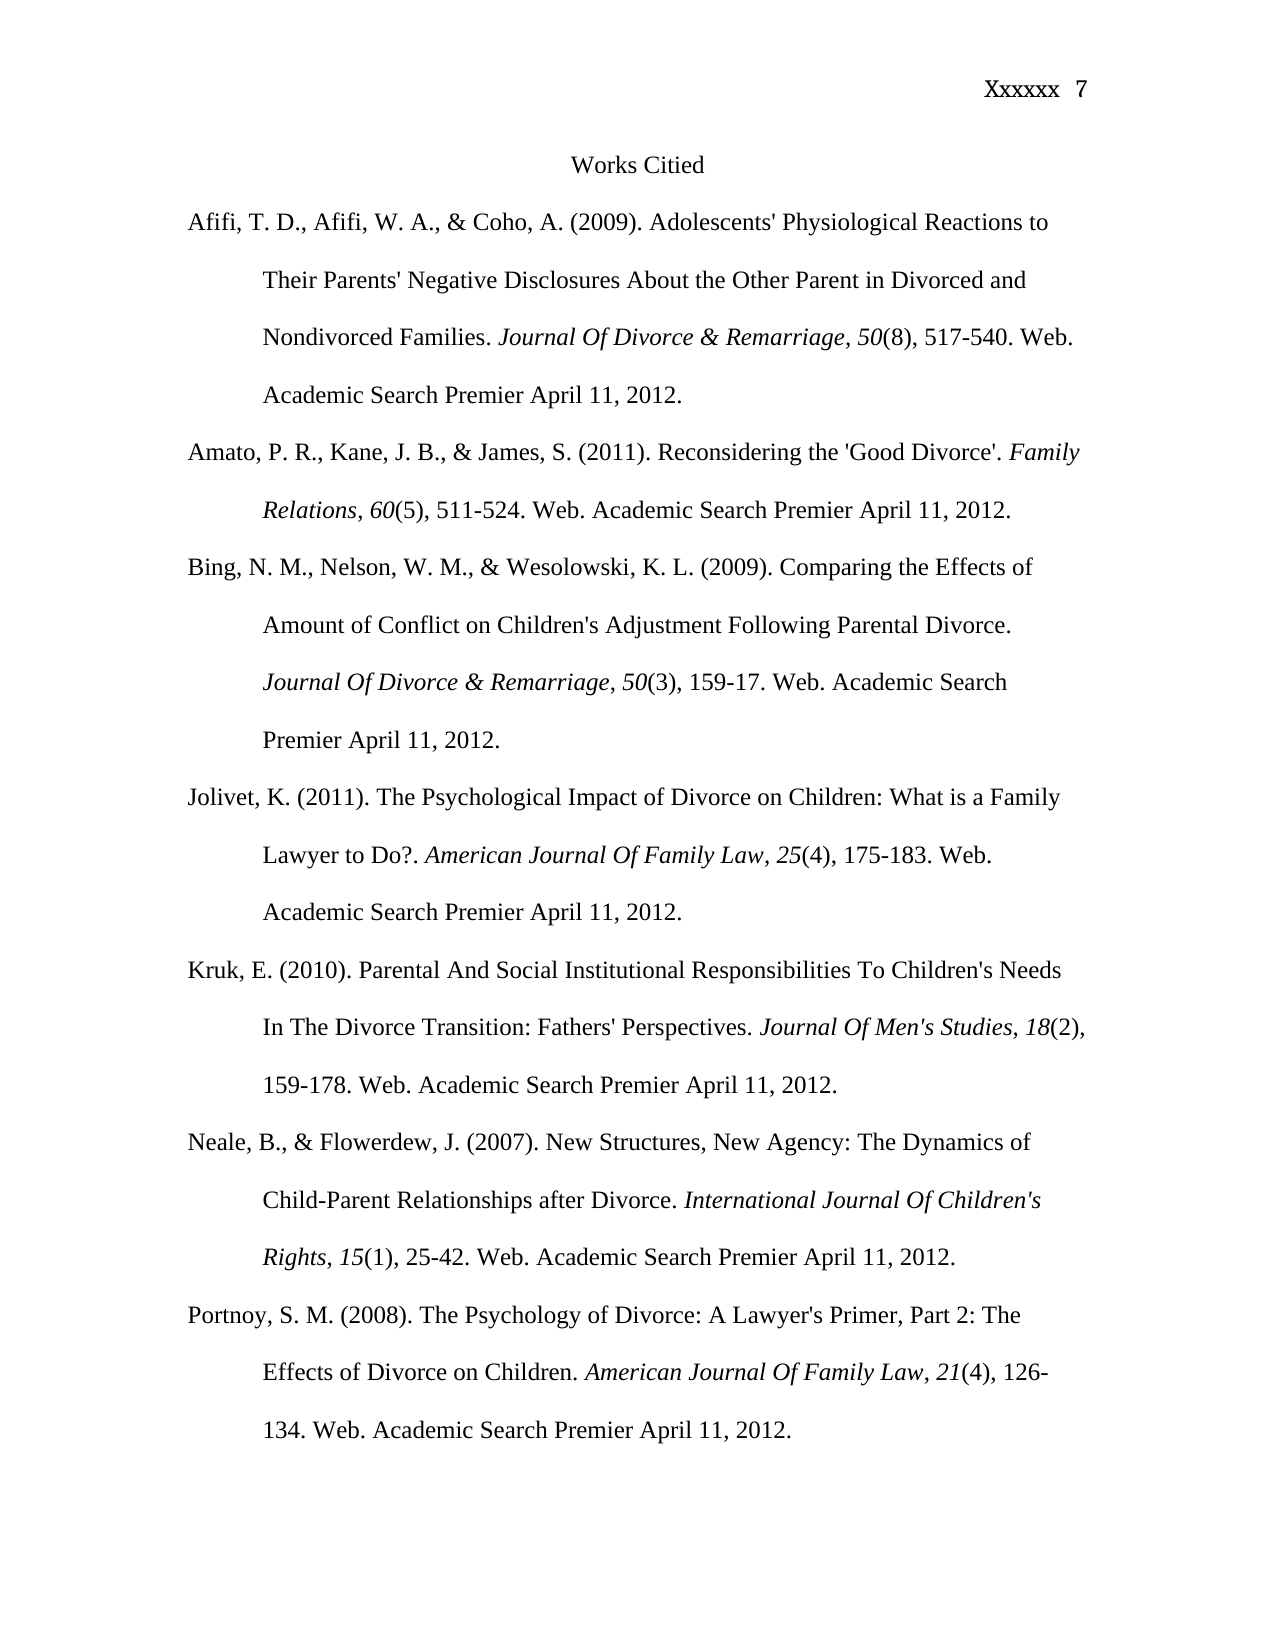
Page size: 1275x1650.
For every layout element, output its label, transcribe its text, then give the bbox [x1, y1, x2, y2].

text Relations, 60(5), 511-524. Web. Academic Search Premier April 11, 2012. [187, 495, 1087, 524]
text Works Citied [187, 150, 1087, 179]
text Neale, B., & Flowerdew, J. (2007). New Structures, New Agency: The Dynamics of [187, 1127, 1087, 1156]
text Portnoy, S. M. (2008). The Psychology of Divorce: A Lawyer's Primer, Part 2: The [187, 1300, 1087, 1329]
text Amato, P. R., Kane, J. B., & James, S. (2011). Reconsidering the 'Good Divorce'. Family [187, 437, 1087, 466]
text Bing, N. M., Nelson, W. M., & Wesolowski, K. L. (2009). Comparing the Effects of [187, 552, 1087, 581]
text Afifi, T. D., Afifi, W. A., & Coho, A. (2009). Adolescents' Physiological Reactions to [187, 207, 1087, 236]
text Kruk, E. (2010). Parental And Social Institutional Responsibilities To Children's Needs [187, 955, 1087, 984]
text Their Parents' Negative Disclosures About the Other Parent in Divorced and Nondivorced Families. Journal Of Divorce & Remarriage, 50(8), 517-540. Web. Academic Search Premier April 11, 2012. [262, 265, 1087, 409]
text Effects of Divorce on Children. American Journal Of Family Law, 21(4), 126-134. Web. Academic Search Premier April 11, 2012. [262, 1357, 1087, 1444]
text Jolivet, K. (2011). The Psychological Impact of Divorce on Children: What is a Family [187, 782, 1087, 811]
text Amount of Conflict on Children's Adjustment Following Parental Divorce. Journal Of Divorce & Remarriage, 50(3), 159-17. Web. Academic Search Premier April 11, 2012. [262, 610, 1087, 754]
text Lawyer to Do?. American Journal Of Family Law, 25(4), 175-183. Web. Academic Search Premier April 11, 2012. [262, 840, 1087, 926]
text In The Divorce Transition: Fathers' Perspectives. Journal Of Men's Studies, 18(2), 159-178. Web. Academic Search Premier April 11, 2012. [262, 1012, 1087, 1099]
text Child-Parent Relationships after Divorce. International Journal Of Children's Rights, 15(1), 25-42. Web. Academic Search Premier April 11, 2012. [262, 1185, 1087, 1271]
